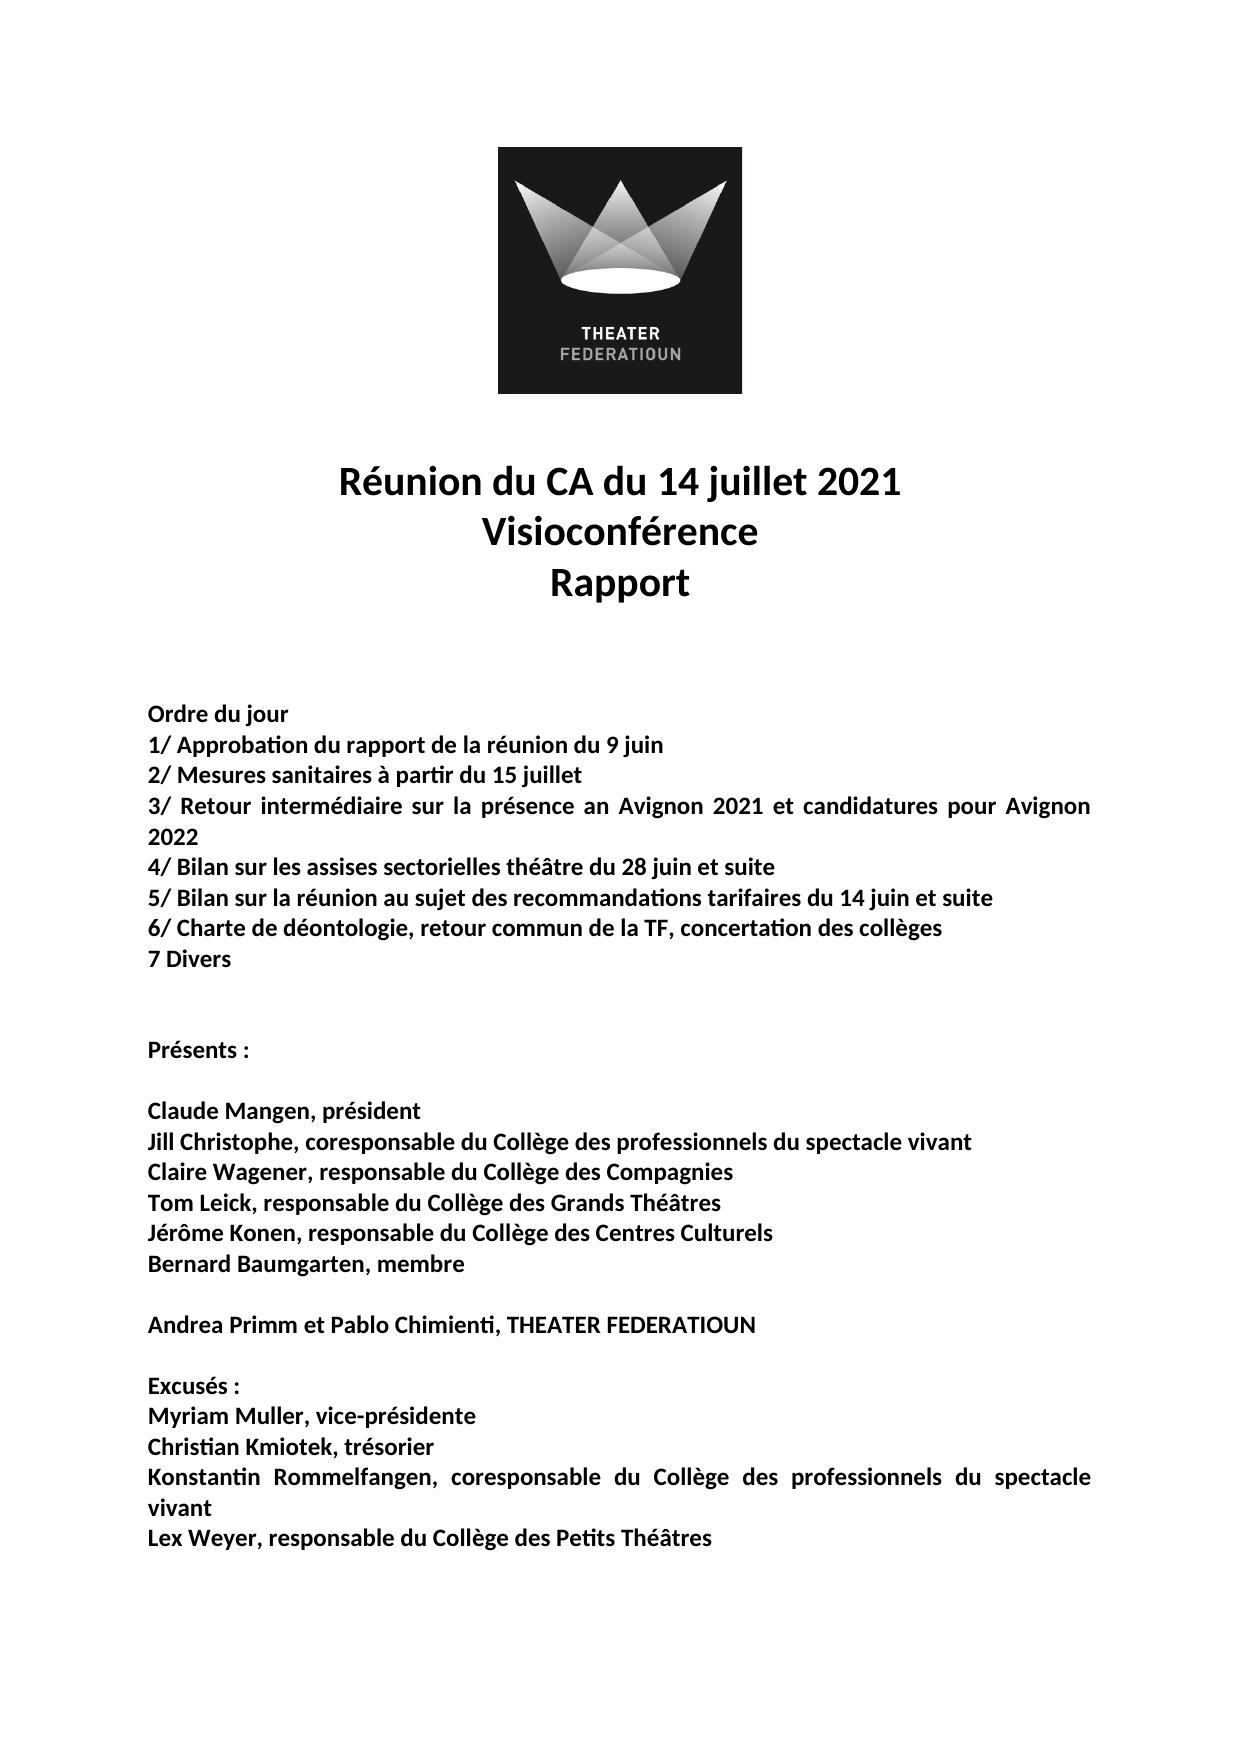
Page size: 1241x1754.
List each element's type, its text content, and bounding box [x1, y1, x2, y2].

text 7 Divers [148, 943, 1093, 973]
text 4/ Bilan sur les assises sectorielles théâtre du 28 juin et suite [148, 851, 1093, 882]
text Bernard Baumgarten, membre [148, 1248, 1093, 1278]
text Visioconférence [148, 505, 1093, 556]
text 2/ Mesures sanitaires à partir du 15 juillet [148, 759, 1093, 790]
text Christian Kmiotek, trésorier [148, 1431, 1093, 1462]
text 6/ Charte de déontologie, retour commun de la TF, concertation des collèges [148, 912, 1093, 943]
text Rapport [148, 556, 1093, 607]
text Présents : [148, 1034, 1093, 1065]
text Ordre du jour [148, 698, 1093, 729]
text Réunion du CA du 14 juillet 2021 [148, 454, 1093, 505]
text 3/ Retour intermédiaire sur la présence an Avignon 2021 et candidatures pour Avignon 2022 [148, 790, 1093, 851]
text Jérôme Konen, responsable du Collège des Centres Culturels [148, 1217, 1093, 1248]
text Jill Christophe, coresponsable du Collège des professionnels du spectacle vivant [148, 1126, 1093, 1156]
text Claude Mangen, président [148, 1095, 1093, 1126]
text Konstantin Rommelfangen, coresponsable du Collège des professionnels du spectacle vivant [148, 1462, 1093, 1523]
text 5/ Bilan sur la réunion au sujet des recommandations tarifaires du 14 juin et suite [148, 882, 1093, 912]
text 1/ Approbation du rapport de la réunion du 9 juin [148, 729, 1093, 759]
text Claire Wagener, responsable du Collège des Compagnies [148, 1156, 1093, 1187]
text Tom Leick, responsable du Collège des Grands Théâtres [148, 1187, 1093, 1217]
text Excusés : [148, 1370, 1093, 1401]
text Lex Weyer, responsable du Collège des Petits Théâtres [148, 1523, 1093, 1553]
text Myriam Muller, vice-présidente [148, 1401, 1093, 1431]
picture [498, 147, 743, 394]
text Andrea Primm et Pablo Chimienti, THEATER FEDERATIOUN [148, 1309, 1093, 1339]
